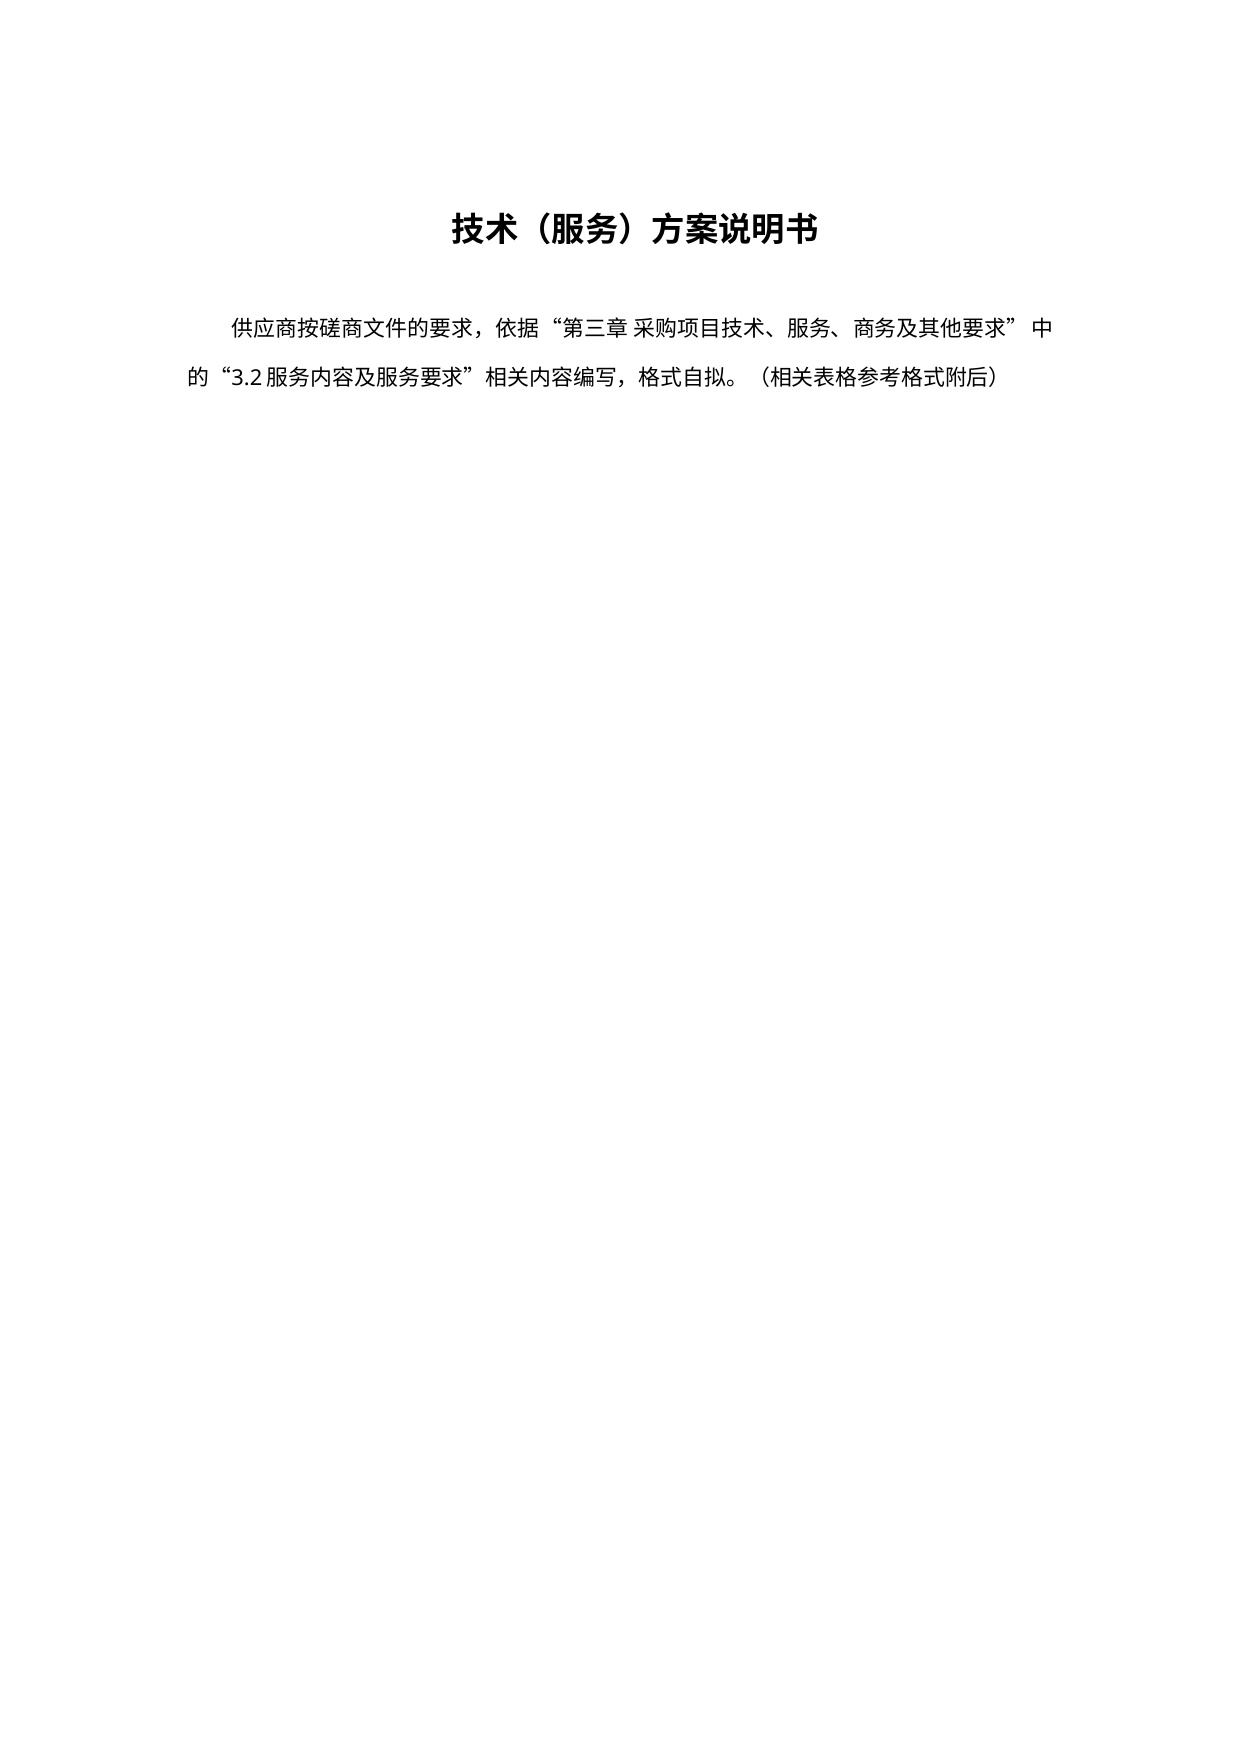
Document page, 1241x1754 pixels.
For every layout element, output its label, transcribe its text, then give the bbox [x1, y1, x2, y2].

text 供应商按磋商文件的要求，依据“第三章 采购项目技术、服务、商务及其他要求”中的“3.2服务内容及服务要求”相关内容编写，格式自拟。（相关表格参考格式附后） [187, 311, 1053, 392]
subtitle 技术（服务）方案说明书 [217, 194, 1053, 259]
